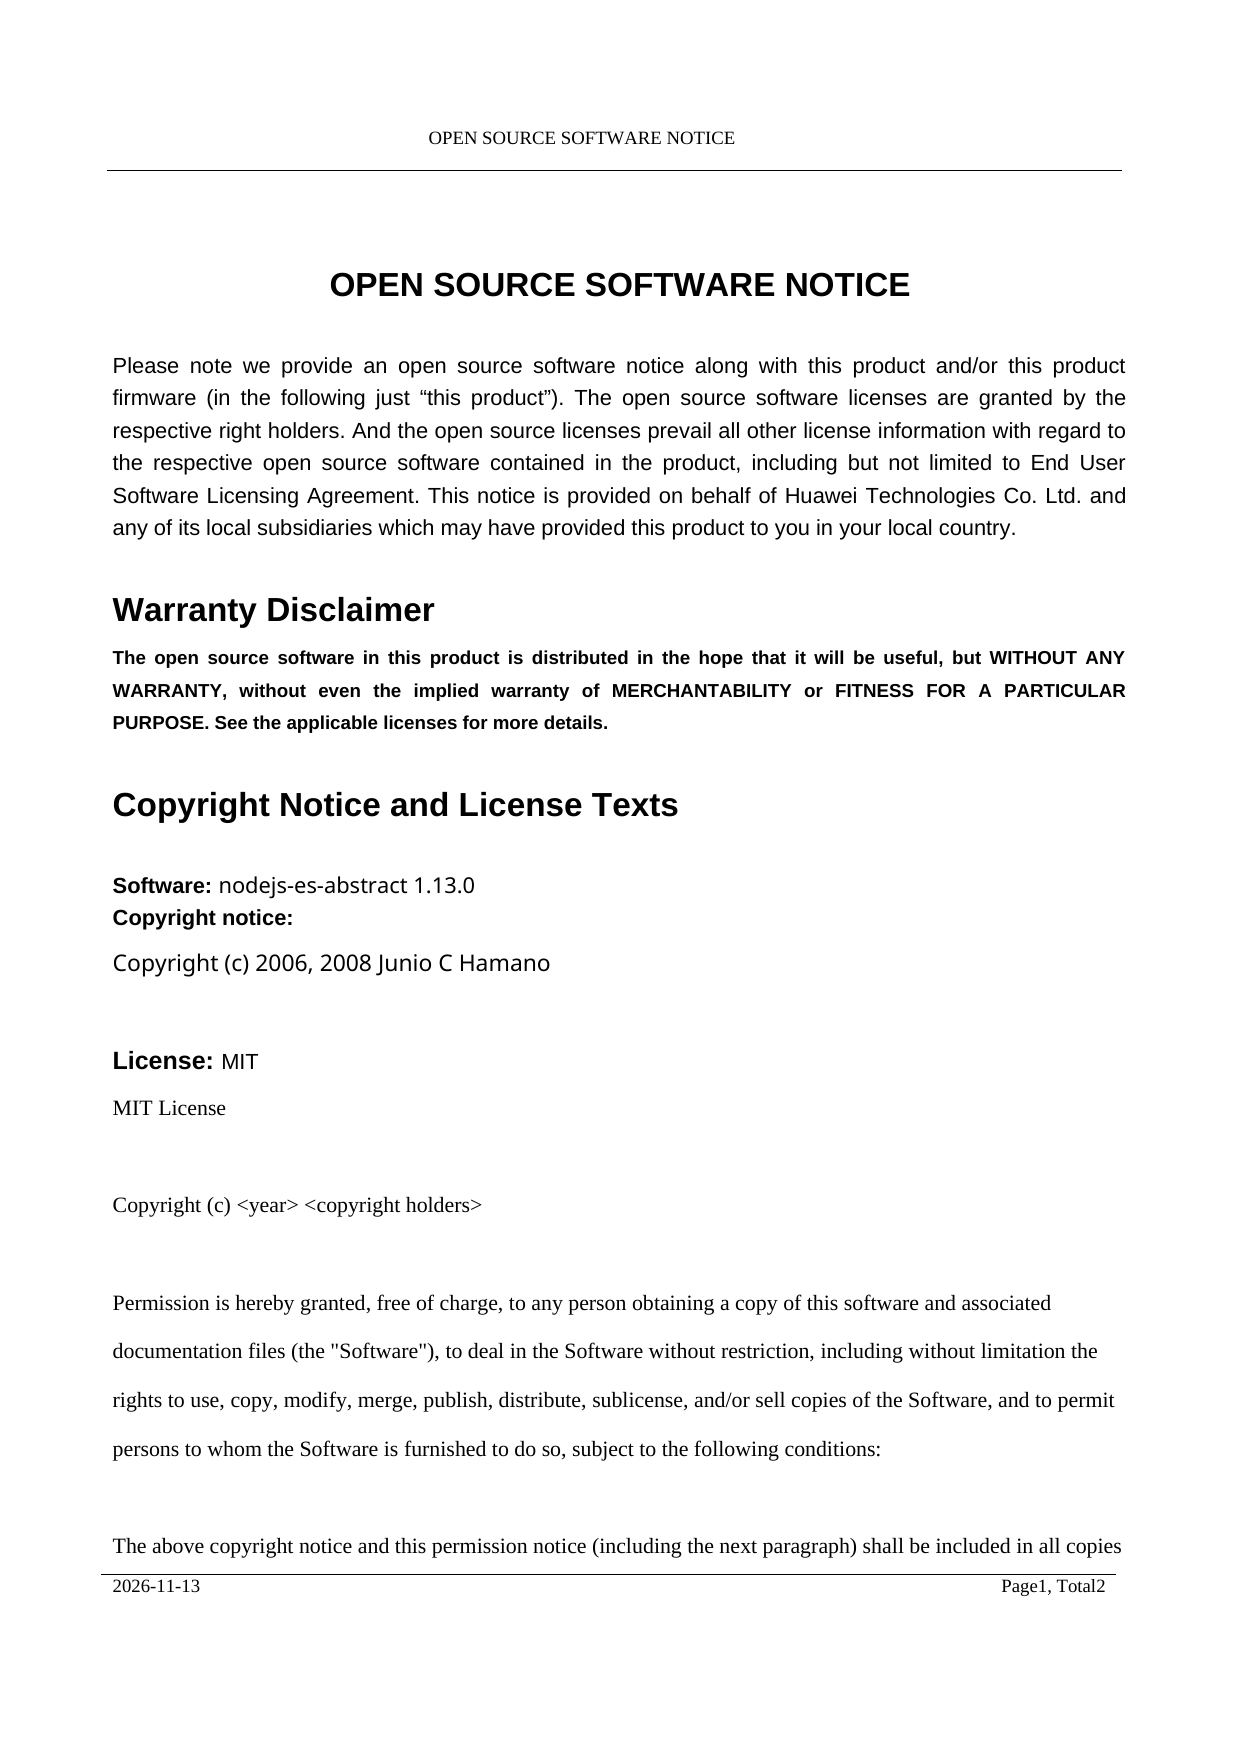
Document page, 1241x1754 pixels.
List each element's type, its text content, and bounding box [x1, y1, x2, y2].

text Software: nodejs-es-abstract 1.13.0 [112, 869, 1128, 901]
text OPEN SOURCE SOFTWARE NOTICE [112, 251, 1128, 316]
text Copyright notice: [112, 901, 1128, 934]
text Please note we provide an open source software notice along with this product and/or this product firmware (in the following just “this product”). The open source software licenses are granted by the respective right holders. And the open source licenses prevail all other license information with regard to the respective open source software contained in the product, including but not limited to End User Software Licensing Agreement. This notice is provided on behalf of Huawei Technologies Co. Ltd. and any of its local subsidiaries which may have provided this product to you in your local country. [112, 349, 1128, 544]
text Copyright Notice and License Texts [112, 771, 1128, 836]
text Warranty Disclaimer [112, 576, 1128, 641]
text The open source software in this product is distributed in the hope that it will be useful, but WITHOUT ANY WARRANTY, without even the implied warranty of MERCHANTABILITY or FITNESS FOR A PARTICULAR PURPOSE. See the applicable licenses for more details. [112, 641, 1128, 739]
text Copyright (c) 2006, 2008 Junio C Hamano [112, 947, 1128, 1028]
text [112, 1091, 1128, 1562]
text License: MIT [112, 1044, 1128, 1077]
